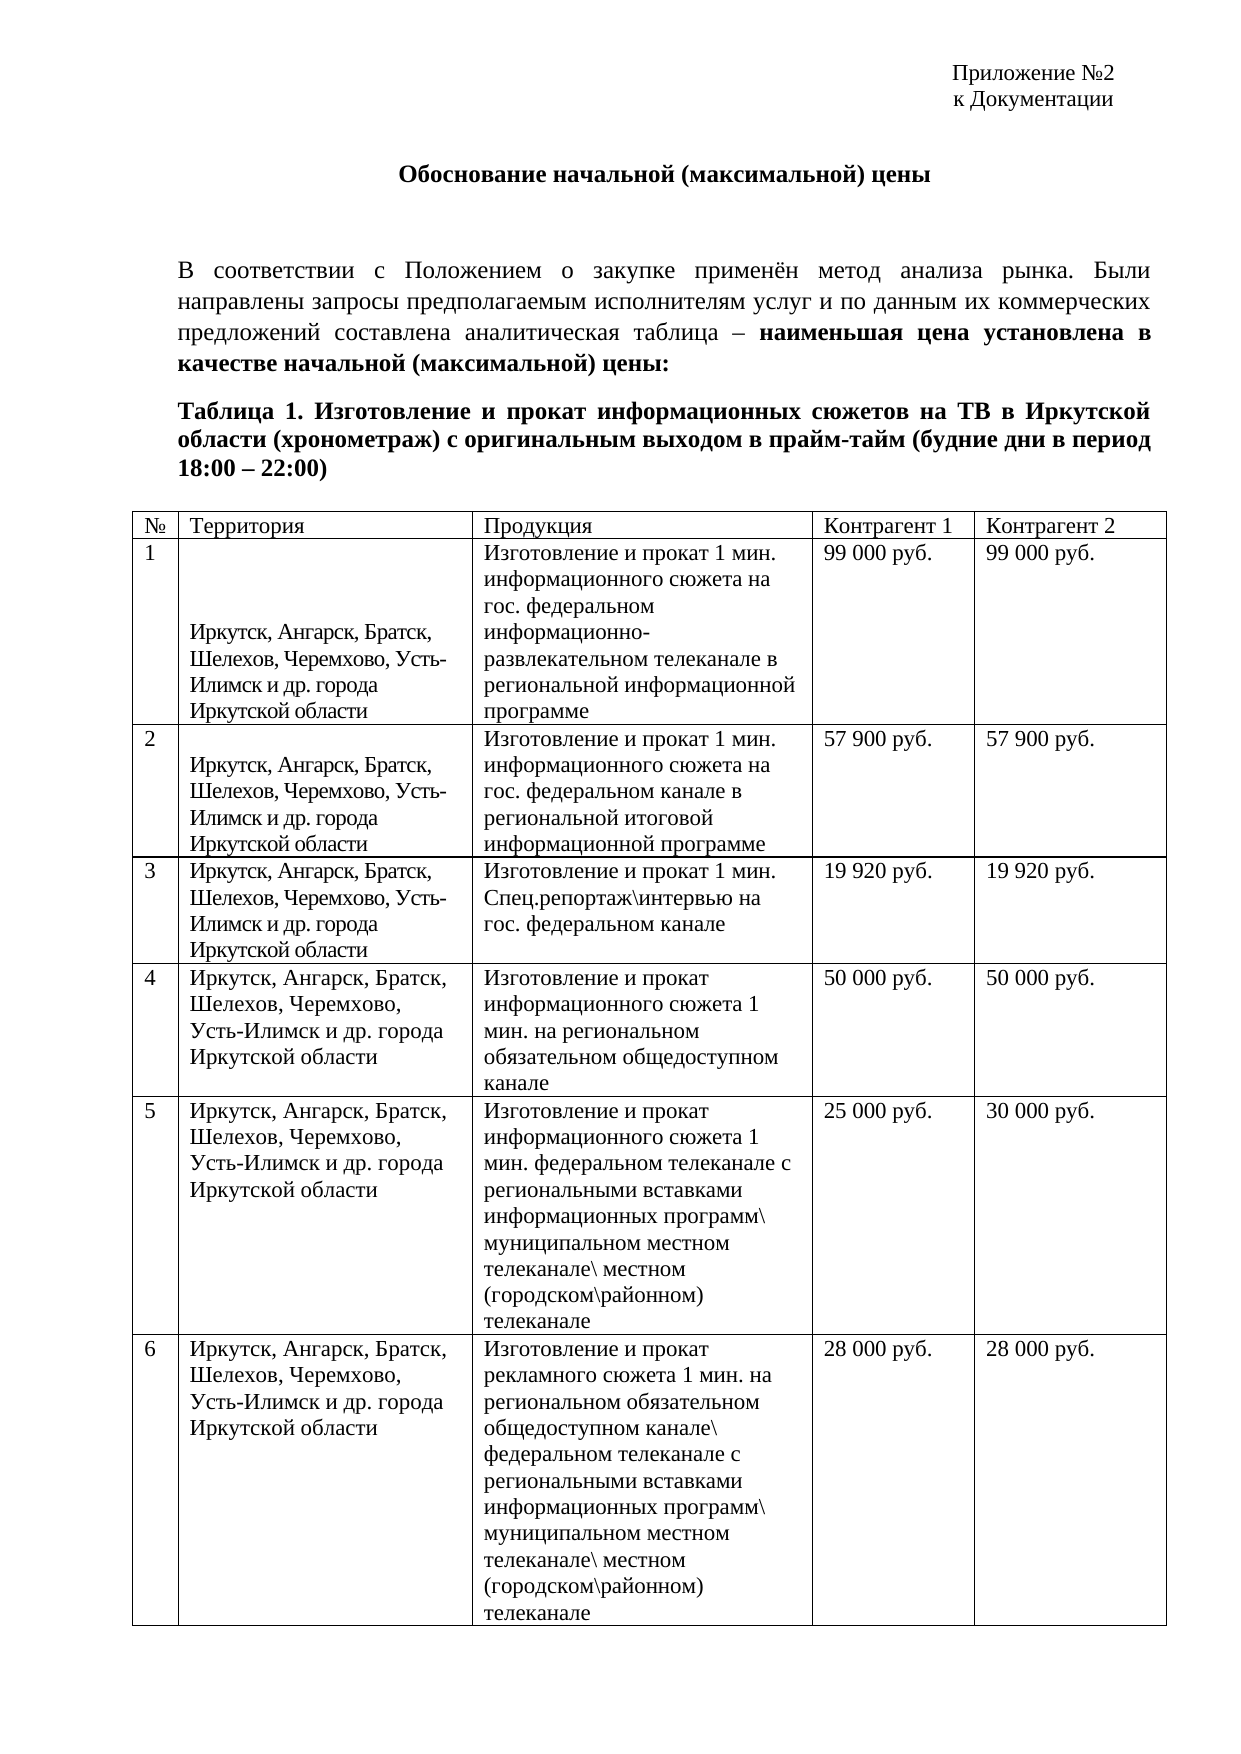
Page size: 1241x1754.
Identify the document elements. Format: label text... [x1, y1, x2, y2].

table_cell 2 [133, 725, 178, 856]
text Приложение №2 [915, 59, 1152, 85]
table_cell Изготовление и прокат информационного сюжета 1 мин. на региональном обязательном общедоступном канале [473, 964, 812, 1096]
table_header Продукция [473, 512, 812, 538]
table_cell 25 000 руб. [813, 1097, 974, 1334]
table_cell 28 000 руб. [975, 1335, 1166, 1625]
table_cell 57 900 руб. [813, 725, 974, 856]
table_header № [133, 512, 178, 538]
table_cell Изготовление и прокат 1 мин. информационного сюжета на гос. федеральном канале в региональной итоговой информационной программе [473, 725, 812, 856]
table_cell 1 [133, 539, 178, 724]
table_cell Иркутск, Ангарск, Братск, Шелехов, Черемхово, Усть-Илимск и др. города Иркутской области [179, 858, 472, 963]
table_cell Изготовление и прокат 1 мин. Спец.репортаж\интервью на гос. федеральном канале [473, 858, 812, 963]
table_header Территория [179, 512, 472, 538]
table_header Контрагент 2 [975, 512, 1166, 538]
text к Документации [915, 85, 1152, 112]
text Обоснование начальной (максимальной) цены [177, 159, 1152, 188]
table_cell Иркутск, Ангарск, Братск, Шелехов, Черемхово, Усть-Илимск и др. города Иркутской области [179, 725, 472, 856]
table_cell Изготовление и прокат информационного сюжета 1 мин. федеральном телеканале с региональными вставками информационных программ\муниципальном местном телеканале\ местном (городском\районном) телеканале [473, 1097, 812, 1334]
table_cell 50 000 руб. [813, 964, 974, 1096]
table_cell 28 000 руб. [813, 1335, 974, 1625]
table_cell 19 920 руб. [975, 858, 1166, 963]
table_cell 3 [133, 858, 178, 963]
table_cell Изготовление и прокат рекламного сюжета 1 мин. на региональном обязательном общедоступном канале\федеральном телеканале с региональными вставками информационных программ\муниципальном местном телеканале\ местном (городском\районном) телеканале [473, 1335, 812, 1625]
text Таблица 1. Изготовление и прокат информационных сюжетов на ТВ в Иркутской области (хронометраж) с оригинальным выходом в прайм-тайм (будние дни в период 18:00 – 22:00) [177, 396, 1152, 482]
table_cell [179, 1335, 472, 1625]
table_cell Изготовление и прокат 1 мин. информационного сюжета на гос. федеральном информационно-развлекательном телеканале в региональной информационной программе [473, 539, 812, 724]
table_cell 19 920 руб. [813, 858, 974, 963]
table_cell 99 000 руб. [813, 539, 974, 724]
table_cell 4 [133, 964, 178, 1096]
table_cell 6 [133, 1335, 178, 1625]
table_cell 30 000 руб. [975, 1097, 1166, 1334]
table_cell 5 [133, 1097, 178, 1334]
table_header Контрагент 1 [813, 512, 974, 538]
text В соответствии с Положением о закупке применён метод анализа рынка. Были направлены запросы предполагаемым исполнителям услуг и по данным их коммерческих предложений составлена аналитическая таблица – наименьшая цена установлена в качестве начальной (максимальной) цены: [177, 255, 1152, 377]
table_cell 99 000 руб. [975, 539, 1166, 724]
table_cell 50 000 руб. [975, 964, 1166, 1096]
table_cell Иркутск, Ангарск, Братск, Шелехов, Черемхово, Усть-Илимск и др. города Иркутской области [179, 1097, 472, 1334]
table_cell 57 900 руб. [975, 725, 1166, 856]
table_cell Иркутск, Ангарск, Братск, Шелехов, Черемхово, Усть-Илимск и др. города Иркутской области [179, 539, 472, 724]
table_cell Иркутск, Ангарск, Братск, Шелехов, Черемхово, Усть-Илимск и др. города Иркутской области [179, 964, 472, 1096]
